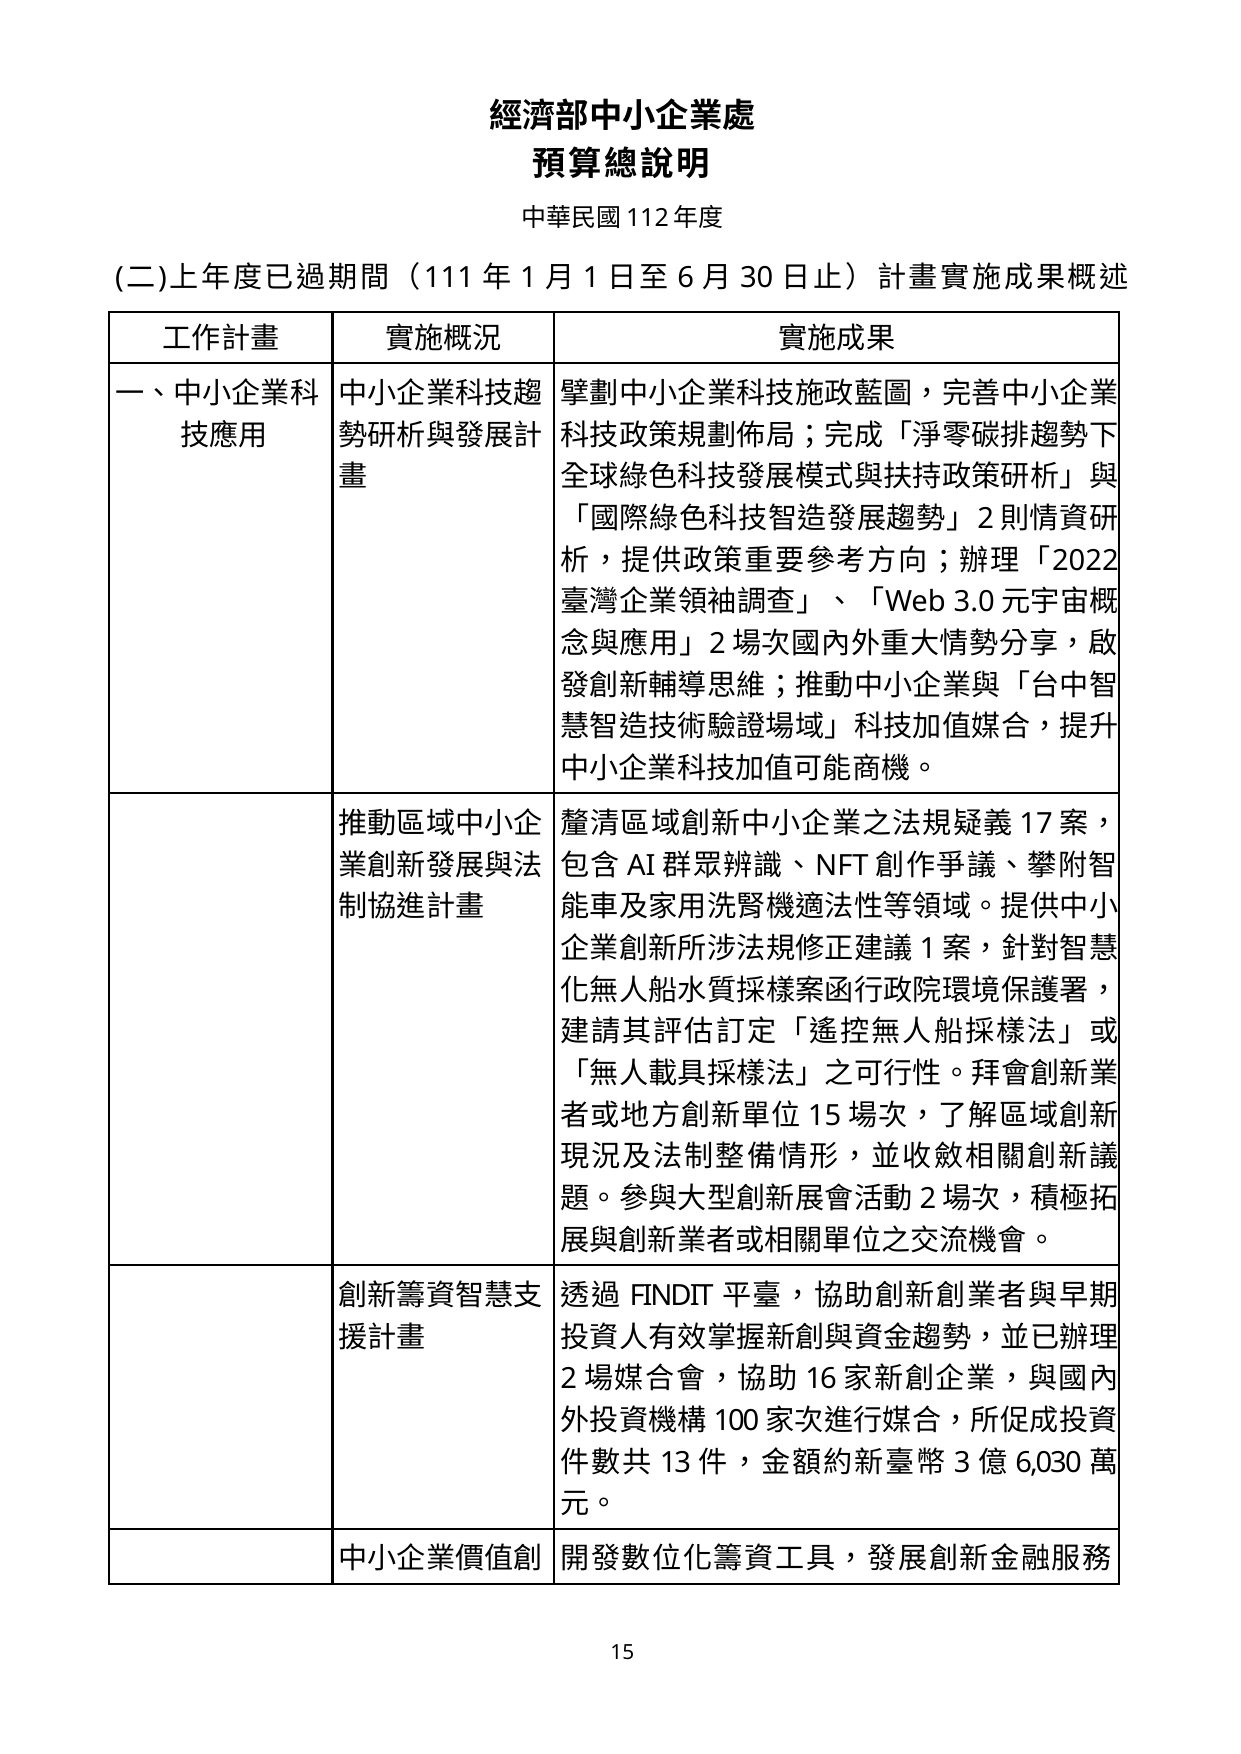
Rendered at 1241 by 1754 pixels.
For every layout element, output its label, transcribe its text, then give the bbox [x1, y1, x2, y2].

table_cell 透過 FINDIT 平臺，協助創新創業者與早期 投資人有效掌握新創與資金趨勢，並已辦理2場媒合會，協助16家新創企業，與國內外投資機構100家次進行媒合，所促成投資件數共13件，金額約新臺幣3億6,030萬元。 [555, 1266, 1118, 1528]
table_cell [110, 1530, 331, 1583]
table_cell 擘劃中小企業科技施政藍圖，完善中小企業科技政策規劃佈局；完成「淨零碳排趨勢下全球綠色科技發展模式與扶持政策研析」與「國際綠色科技智造發展趨勢」2則情資研析，提供政策重要參考方向；辦理「2022臺灣企業領袖調查」、「Web 3.0元宇宙概念與應用」2場次國內外重大情勢分享，啟發創新輔導思維；推動中小企業與「台中智慧智造技術驗證場域」科技加值媒合，提升中小企業科技加值可能商機。 [555, 364, 1118, 792]
table_header 實施成果 [555, 313, 1118, 362]
table_cell 中小企業價值創新財務支援計畫 [334, 1530, 553, 1583]
table_cell 推動區域中小企業創新發展與法制協進計畫 [334, 794, 553, 1264]
text (二)上年度已過期間（111年1月1日至6月30日止）計畫實施成果概述 [115, 254, 1129, 296]
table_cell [555, 1530, 1118, 1583]
table_cell [110, 1266, 331, 1528]
table_header 實施概況 [334, 313, 553, 362]
table_cell 釐清區域創新中小企業之法規疑義17案，包含AI群眾辨識、NFT創作爭議、攀附智能車及家用洗腎機適法性等領域。提供中小企業創新所涉法規修正建議1案，針對智慧化無人船水質採樣案函行政院環境保護署，建請其評估訂定「遙控無人船採樣法」或「無人載具採樣法」之可行性。拜會創新業者或地方創新單位15場次，了解區域創新現況及法制整備情形，並收斂相關創新議題。參與大型創新展會活動2場次，積極拓展與創新業者或相關單位之交流機會。 [555, 794, 1118, 1264]
table_cell 一、中小企業科技應用 [110, 364, 331, 792]
table_header 工作計畫 [110, 313, 331, 362]
table_cell 中小企業科技趨勢研析與發展計畫 [334, 364, 553, 792]
table_cell 創新籌資智慧支援計畫 [334, 1266, 553, 1528]
table_cell [110, 794, 331, 1264]
